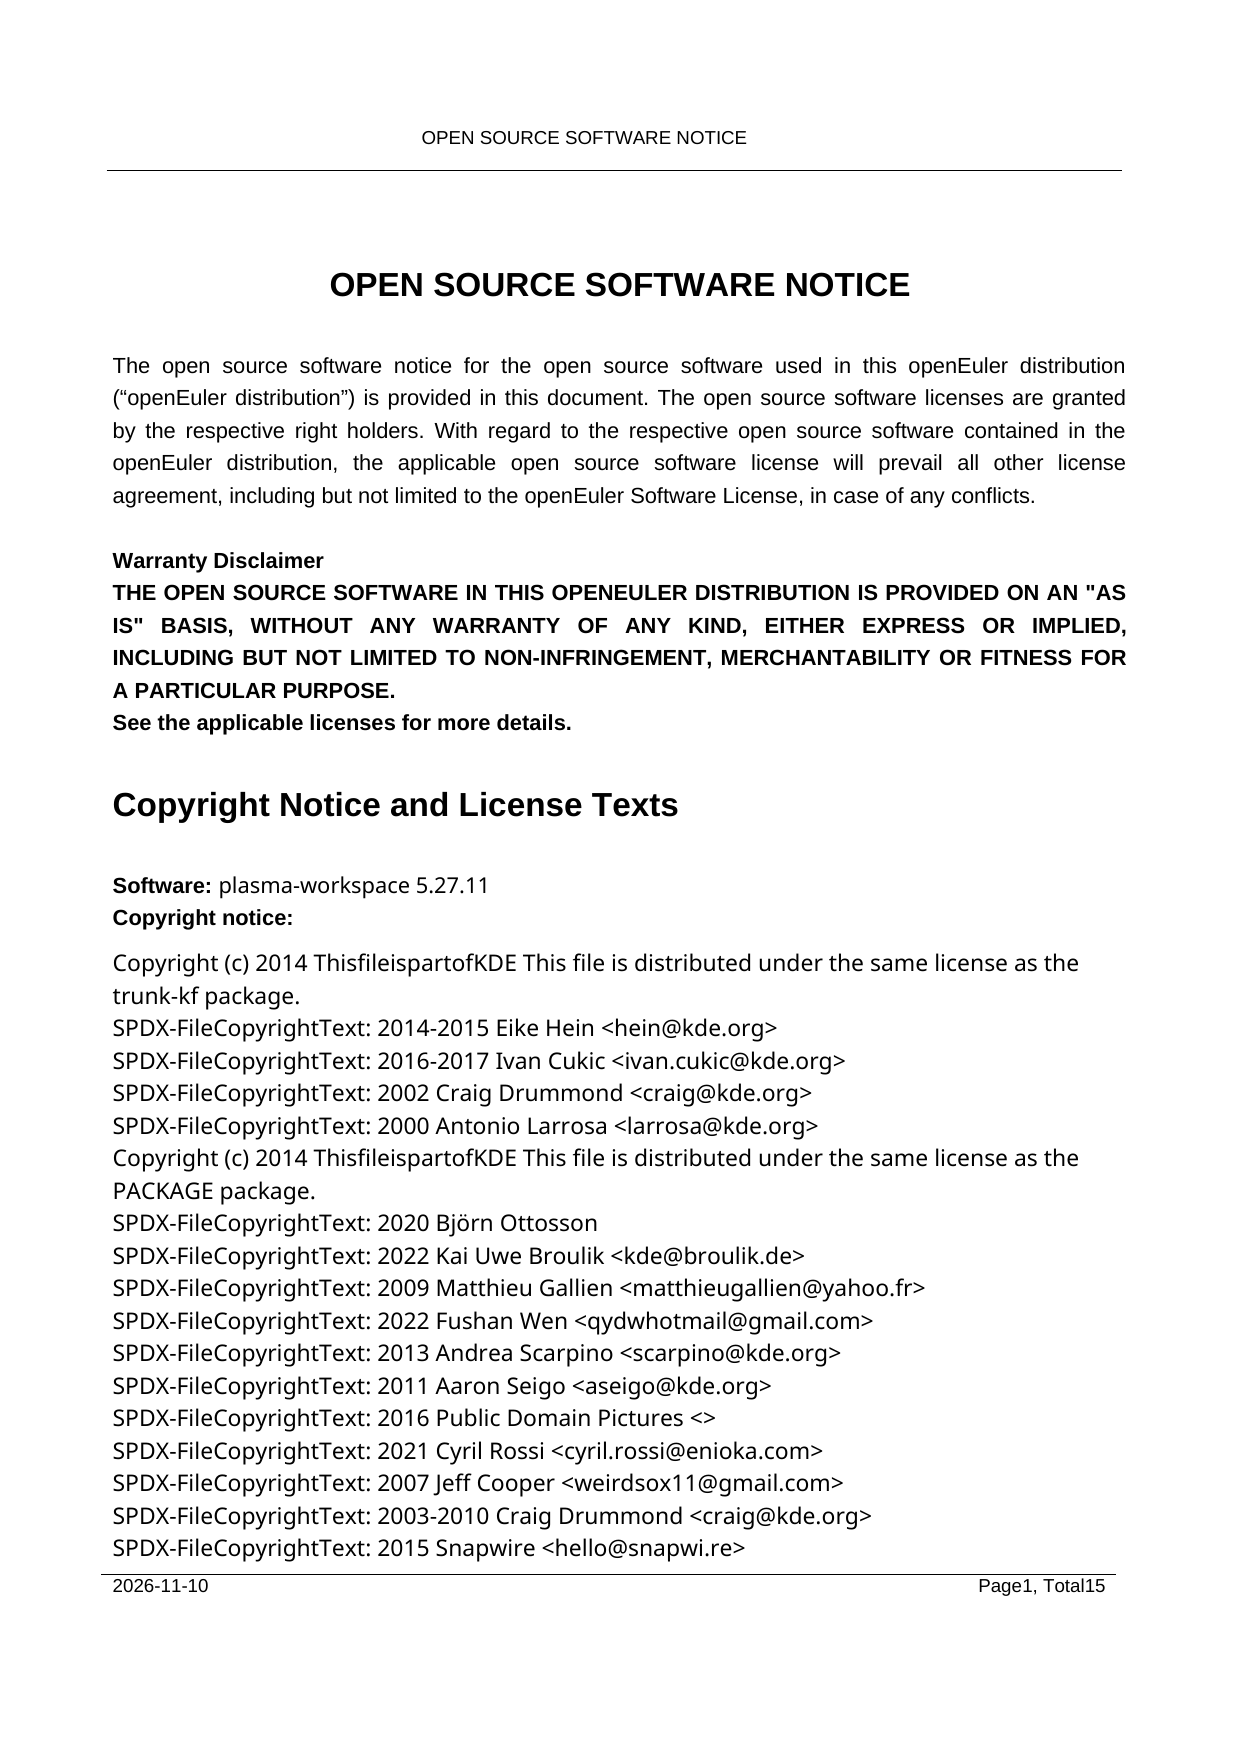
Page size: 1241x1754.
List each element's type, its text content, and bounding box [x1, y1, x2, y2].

text The open source software notice for the open source software used in this openEuler distribution (“openEuler distribution”) is provided in this document. The open source software licenses are granted by the respective right holders. With regard to the respective open source software contained in the openEuler distribution, the applicable open source software license will prevail all other license agreement, including but not limited to the openEuler Software License, in case of any conflicts. [112, 349, 1128, 511]
title Software: plasma-workspace 5.27.11 [112, 869, 1128, 901]
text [112, 947, 1128, 1564]
text Copyright notice: [112, 901, 1128, 934]
text Warranty Disclaimer [112, 544, 1128, 576]
text Copyright Notice and License Texts [112, 771, 1128, 836]
text THE OPEN SOURCE SOFTWARE IN THIS OPENEULER DISTRIBUTION IS PROVIDED ON AN "AS IS" BASIS, WITHOUT ANY WARRANTY OF ANY KIND, EITHER EXPRESS OR IMPLIED, INCLUDING BUT NOT LIMITED TO NON-INFRINGEMENT, MERCHANTABILITY OR FITNESS FOR A PARTICULAR PURPOSE. See the applicable licenses for more details. [112, 576, 1128, 739]
text OPEN SOURCE SOFTWARE NOTICE [112, 251, 1128, 316]
